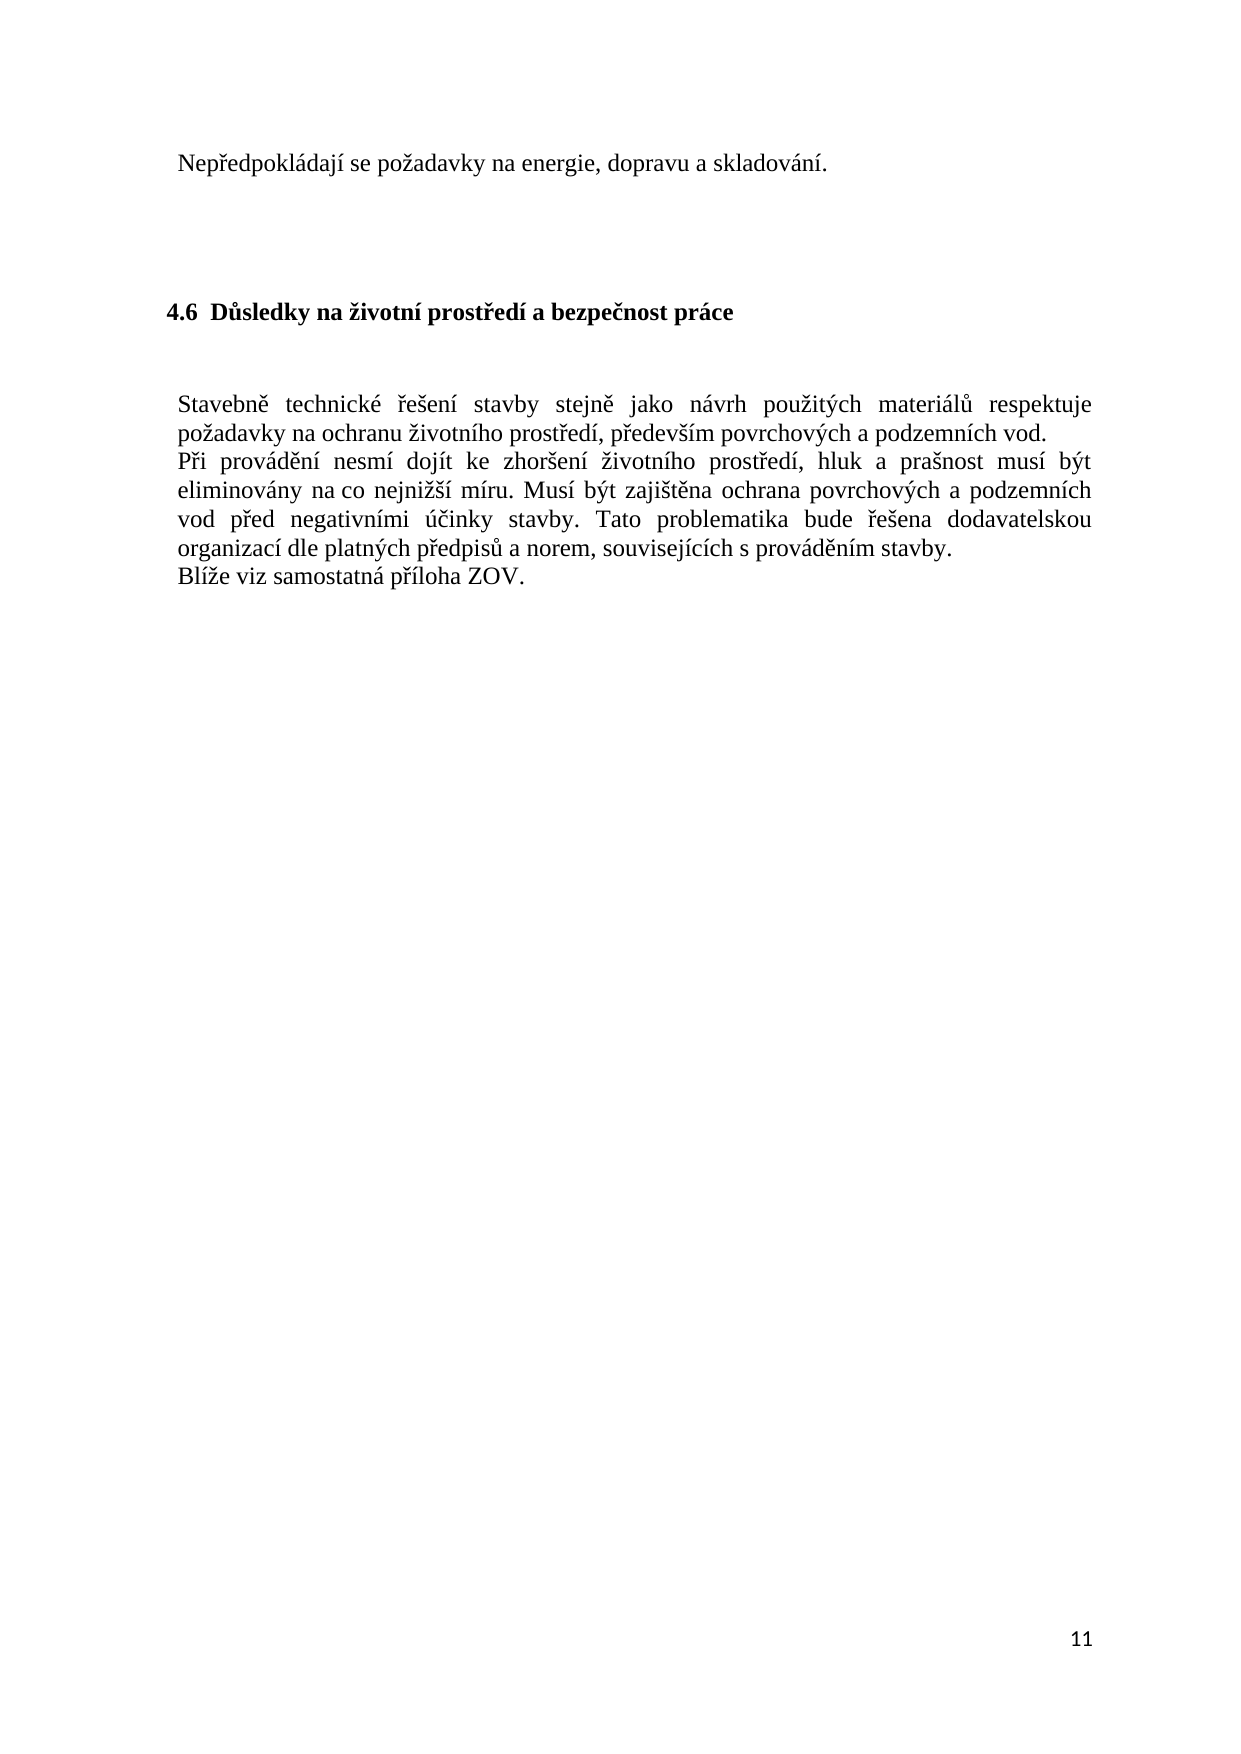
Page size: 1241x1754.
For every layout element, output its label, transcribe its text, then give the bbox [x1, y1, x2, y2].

text Při provádění nesmí dojít ke zhoršení životního prostředí, hluk a prašnost musí být eliminovány na co nejnižší míru. Musí být zajištěna ochrana povrchových a podzemních vod před negativními účinky stavby. Tato problematika bude řešena dodavatelskou organizací dle platných předpisů a norem, souvisejících s prováděním stavby. [177, 446, 1093, 561]
text Nepředpokládají se požadavky na energie, dopravu a skladování. [148, 148, 1093, 176]
text Stavebně technické řešení stavby stejně jako návrh použitých materiálů respektuje požadavky na ochranu životního prostředí, především povrchových a podzemních vod. [177, 389, 1093, 446]
text Blíže viz samostatná příloha ZOV. [177, 561, 1093, 590]
subtitle 4.6 Důsledky na životní prostředí a bezpečnost práce [148, 297, 1093, 325]
